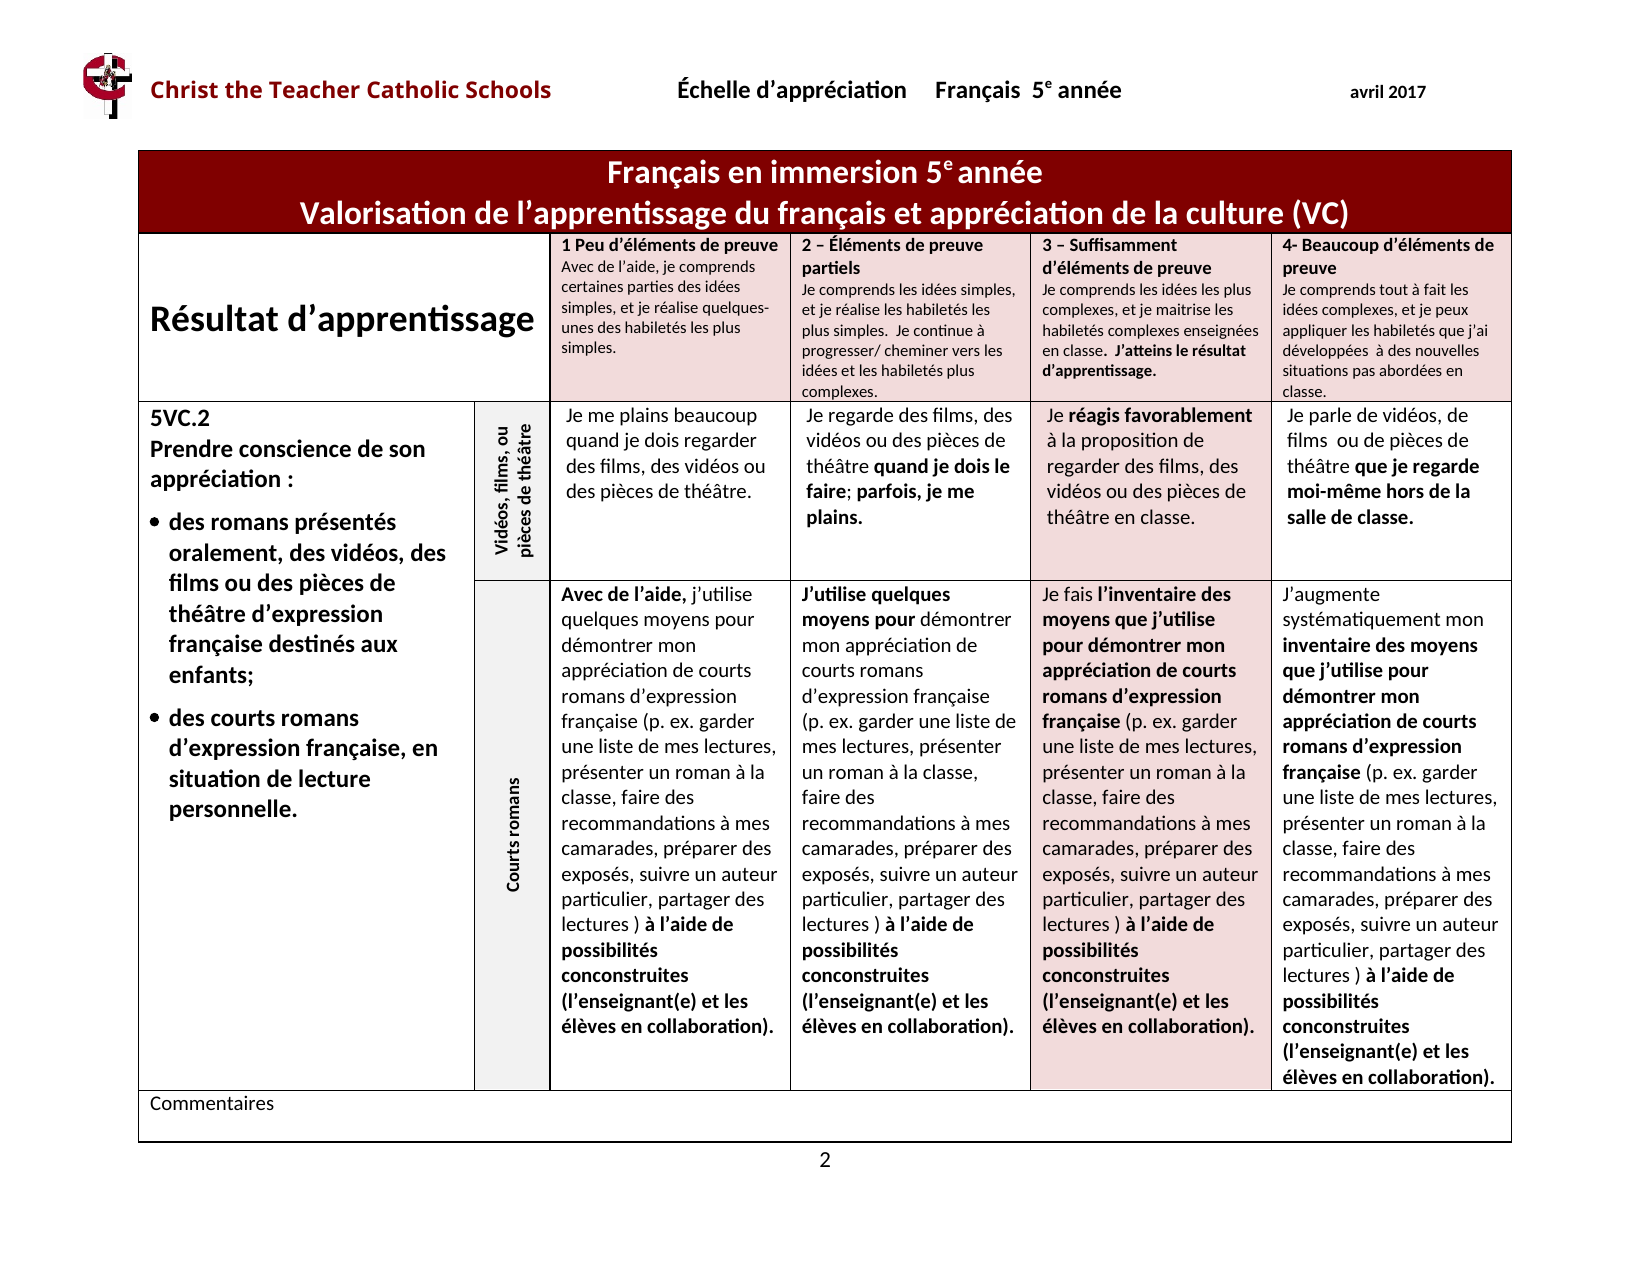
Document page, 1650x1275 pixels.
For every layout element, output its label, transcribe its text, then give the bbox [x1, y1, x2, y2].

picture [81, 53, 132, 117]
table_header Français en immersion 5e année Valorisation de l’apprentissage du français et appréciation de la culture (VC) [139, 151, 1511, 232]
table_cell 1 Peu d’éléments de preuve Avec de l’aide, je comprends certaines parties des idées simples, et je réalise quelques-unes des habiletés les plus simples. [551, 234, 790, 401]
table_cell J’augmente systématiquement mon inventaire des moyens que j’utilise pour démontrer mon appréciation de courts romans d’expression française (p. ex. garder une liste de mes lectures, présenter un roman à la classe, faire des recommandations à mes camarades, préparer des exposés, suivre un auteur particulier, partager des lectures ) à l’aide de possibilités conconstruites (l’enseignant(e) et les élèves en collaboration). [1272, 581, 1511, 1089]
table_cell Je regarde des films, des vidéos ou des pièces de théâtre quand je dois le faire; parfois, je me plains. [791, 402, 1030, 580]
table_cell 3 – Suffisamment d’éléments de preuve Je comprends les idées les plus complexes, et je maitrise les habiletés complexes enseignées en classe. J’atteins le résultat d’apprentissage. [1031, 234, 1271, 401]
table_cell Résultat d’apprentissage [139, 234, 549, 401]
table_cell Je me plains beaucoup quand je dois regarder des films, des vidéos ou des pièces de théâtre. [551, 402, 790, 580]
table_cell Je fais l’inventaire des moyens que j’utilise pour démontrer mon appréciation de courts romans d’expression française (p. ex. garder une liste de mes lectures, présenter un roman à la classe, faire des recommandations à mes camarades, préparer des exposés, suivre un auteur particulier, partager des lectures ) à l’aide de possibilités conconstruites (l’enseignant(e) et les élèves en collaboration). [1031, 581, 1271, 1089]
table_cell 2 – Éléments de preuve partiels Je comprends les idées simples, et je réalise les habiletés les plus simples. Je continue à progresser/ cheminer vers les idées et les habiletés plus complexes. [791, 234, 1030, 401]
table_cell 4- Beaucoup d’éléments de preuve Je comprends tout à fait les idées complexes, et je peux appliquer les habiletés que j’ai développées à des nouvelles situations pas abordées en classe. [1272, 234, 1511, 401]
table_cell Je parle de vidéos, de films ou de pièces de théâtre que je regarde moi-même hors de la salle de classe. [1272, 402, 1511, 580]
table_cell Commentaires [139, 1091, 1511, 1141]
table_cell J’utilise quelques moyens pour démontrer mon appréciation de courts romans d’expression française (p. ex. garder une liste de mes lectures, présenter un roman à la classe, faire des recommandations à mes camarades, préparer des exposés, suivre un auteur particulier, partager des lectures ) à l’aide de possibilités conconstruites (l’enseignant(e) et les élèves en collaboration). [791, 581, 1030, 1089]
table_cell Je réagis favorablement à la proposition de regarder des films, des vidéos ou des pièces de théâtre en classe. [1031, 402, 1271, 580]
table_cell Vidéos, films, ou pièces de théâtre [475, 402, 549, 580]
table_cell Avec de l’aide, j’utilise quelques moyens pour démontrer mon appréciation de courts romans d’expression française (p. ex. garder une liste de mes lectures, présenter un roman à la classe, faire des recommandations à mes camarades, préparer des exposés, suivre un auteur particulier, partager des lectures ) à l’aide de possibilités conconstruites (l’enseignant(e) et les élèves en collaboration). [551, 581, 790, 1089]
table_cell Courts romans [475, 581, 549, 1089]
table_cell 5VC.2 Prendre conscience de son appréciation : des romans présentés oralement, des vidéos, des films ou des pièces de théâtre d’expression française destinés aux enfants; des courts romans d’expression française, en situation de lecture personnelle. [139, 402, 474, 1089]
